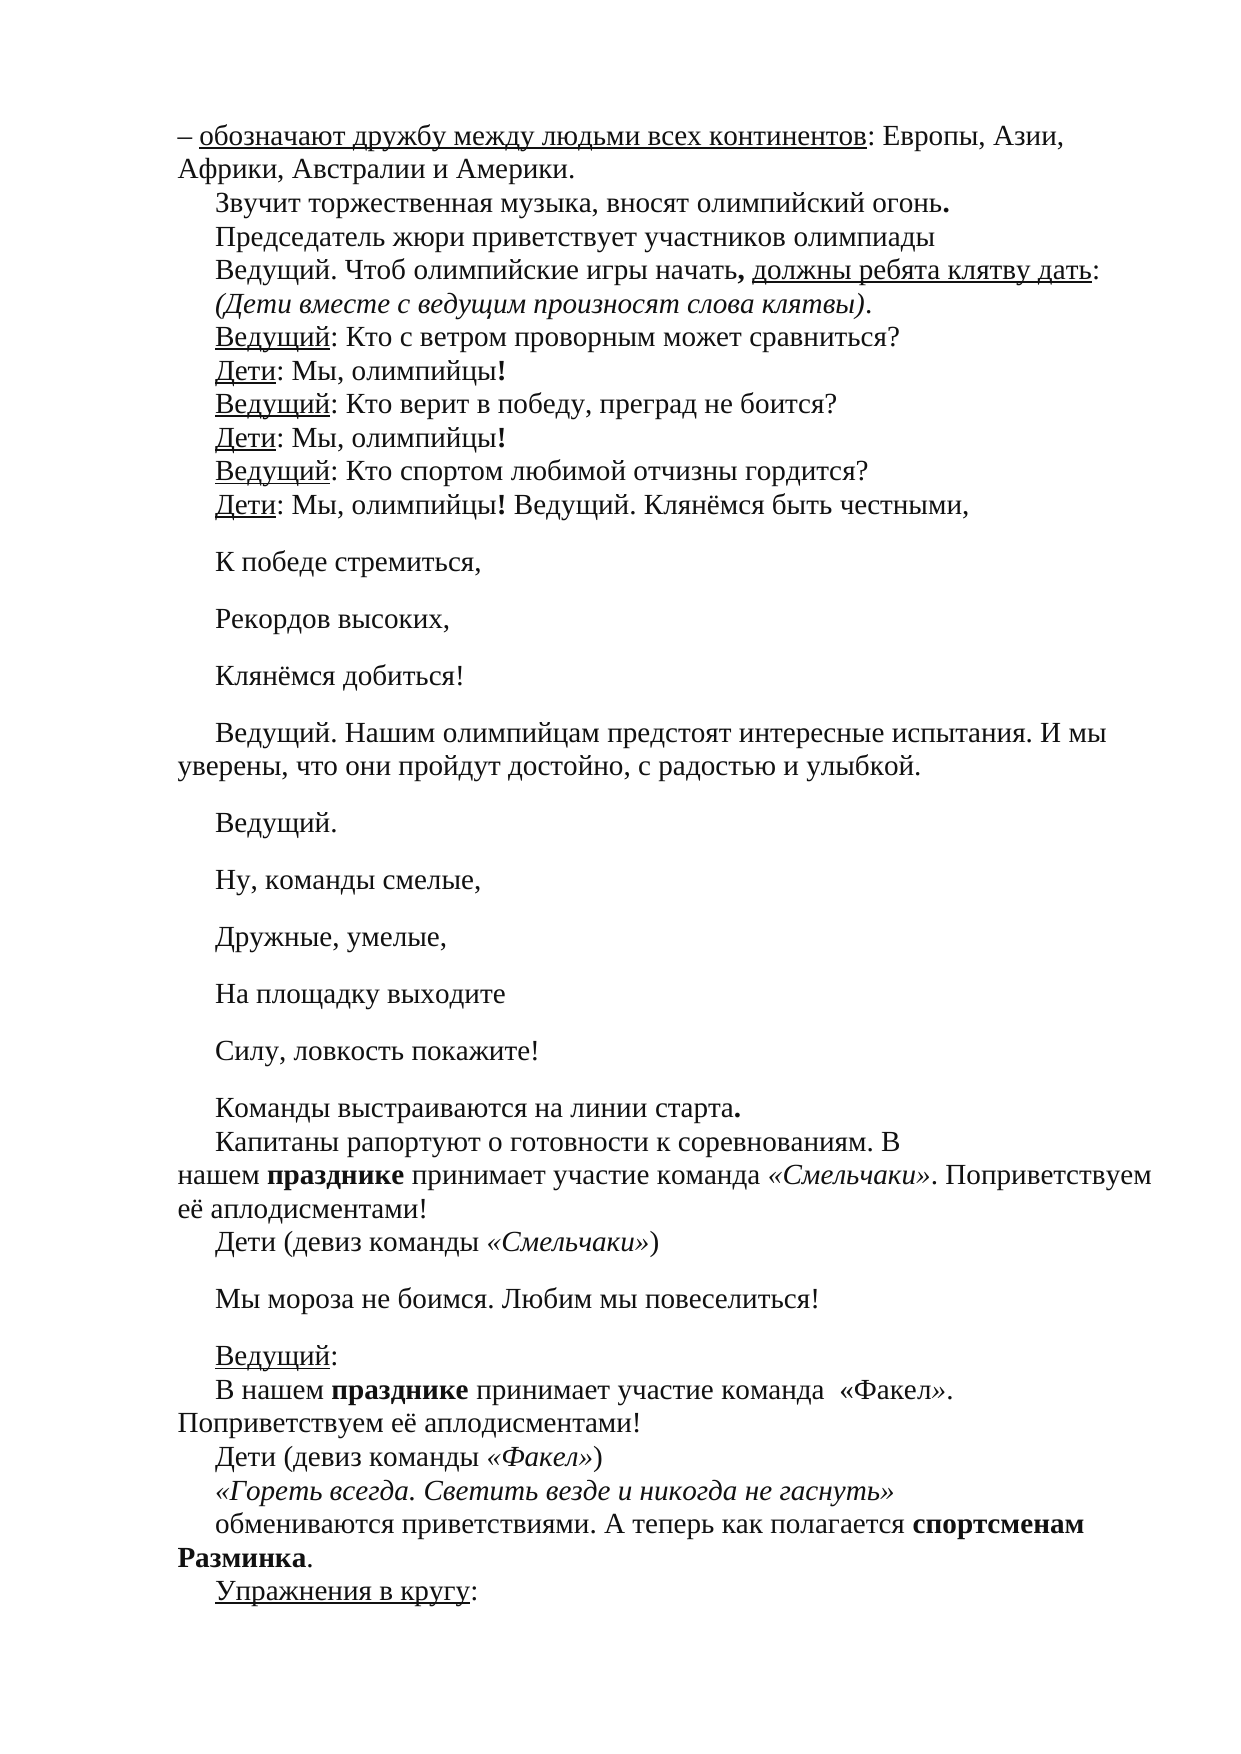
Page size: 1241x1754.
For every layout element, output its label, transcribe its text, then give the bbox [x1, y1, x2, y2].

text Клянёмся добиться! [177, 658, 1152, 692]
text Председатель жюри приветствует участников олимпиады [177, 219, 1152, 252]
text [177, 118, 1152, 185]
text Дети: Мы, олимпийцы! Ведущий. Клянёмся быть честными, [177, 487, 1152, 521]
text (Дети вместе с ведущим произносят слова клятвы). [177, 286, 1152, 319]
text Ведущий. [177, 806, 1152, 839]
text Силу, ловкость покажите! [177, 1033, 1152, 1067]
text Дети (девиз команды «Факел») [177, 1439, 1152, 1473]
text Звучит торжественная музыка, вносят олимпийский огонь. [177, 185, 1152, 219]
text На площадку выходите [177, 976, 1152, 1010]
text Ведущий: [177, 1338, 1152, 1372]
text Ведущий. Нашим олимпийцам предстоят интересные испытания. И мы уверены, что они пройдут достойно, с радостью и улыбкой. [177, 715, 1152, 782]
text Дети (девиз команды «Смельчаки») [177, 1224, 1152, 1258]
text обмениваются приветствиями. А теперь как полагается спортсменам Разминка. [177, 1506, 1152, 1573]
text Мы мороза не боимся. Любим мы повеселиться! [177, 1282, 1152, 1315]
text Ведущий. Чтоб олимпийские игры начать, должны ребята клятву дать: [177, 252, 1152, 286]
text Команды выстраиваются на линии старта. [177, 1090, 1152, 1124]
text Ведущий: Кто спортом любимой отчизны гордится? [177, 453, 1152, 487]
text Ну, команды смелые, [177, 862, 1152, 896]
text Рекордов высоких, [177, 601, 1152, 634]
text К победе стремиться, [177, 544, 1152, 578]
text Ведущий: Кто с ветром проворным может сравниться? [177, 319, 1152, 353]
text Упражнения в кругу: [177, 1573, 1152, 1607]
text В нашем празднике принимает участие команда «Факел». Поприветствуем её аплодисментами! [177, 1372, 1152, 1439]
text «Гореть всегда. Светить везде и никогда не гаснуть» [177, 1473, 1152, 1506]
text Капитаны рапортуют о готовности к соревнованиям. В нашем празднике принимает участие команда «Смельчаки». Поприветствуем её аплодисментами! [177, 1124, 1152, 1224]
text Дети: Мы, олимпийцы! [177, 353, 1152, 386]
text Ведущий: Кто верит в победу, преград не боится? [177, 386, 1152, 420]
text Дружные, умелые, [177, 919, 1152, 953]
text Дети: Мы, олимпийцы! [177, 420, 1152, 453]
